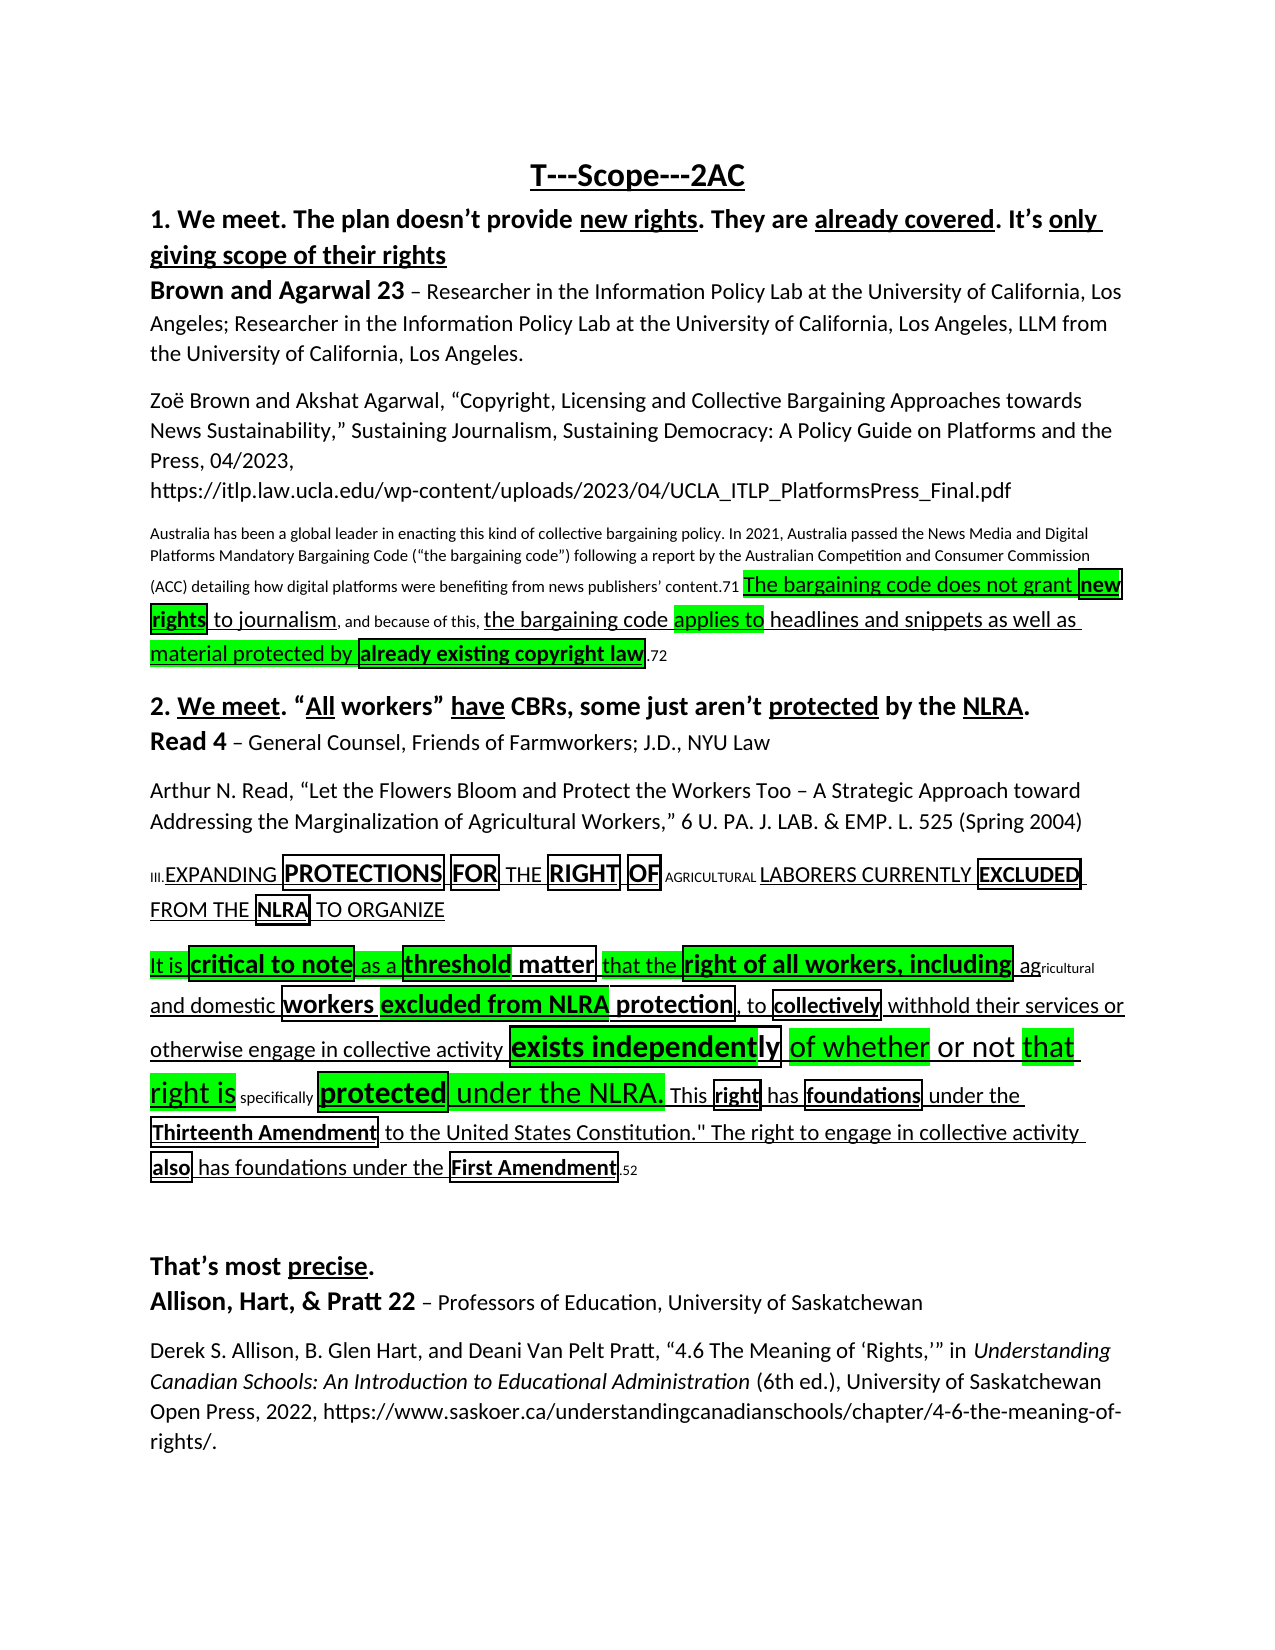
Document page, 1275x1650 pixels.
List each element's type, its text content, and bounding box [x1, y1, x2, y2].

text It is critical to note as a threshold matter that the right of all workers, including agricultural and domestic workers excluded from NLRA protection, to collectively withhold their services or otherwise engage in collective activity exists independently of whether or not that right is specifically protected under the NLRA. This right has foundations under the Thirteenth Amendment to the United States Constitution." The right to engage in collective activity also has foundations under the First Amendment.52 [150, 945, 1125, 1015]
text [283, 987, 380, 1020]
subtitle T---Scope---2AC [150, 154, 1125, 195]
text Allison, Hart, & Pratt 22 – Professors of Education, University of Saskatchewan [150, 1284, 1125, 1317]
text III.EXPANDING PROTECTIONS FOR THE RIGHT OF AGRICULTURAL LABORERS CURRENTLY EXCLUDED FROM THE NLRA TO ORGANIZE [150, 854, 1125, 926]
text It is critical to note as a threshold matter that the right of all workers, including agricultural and domestic workers excluded from NLRA protection, to collectively withhold their services or otherwise engage in collective activity exists independently of whether or not that right is specifically protected under the NLRA. This right has foundations under the Thirteenth Amendment to the United States Constitution." The right to engage in collective activity also has foundations under the First Amendment.52 [150, 1016, 1125, 1183]
text Arthur N. Read, “Let the Flowers Bloom and Protect the Workers Too – A Strategic Approach toward Addressing the Marginalization of Agricultural Workers,” 6 U. PA. J. LAB. & EMP. L. 525 (Spring 2004) [150, 777, 1125, 835]
text Brown and Agarwal 23 – Researcher in the Information Policy Lab at the University of California, Los Angeles; Researcher in the Information Policy Lab at the University of California, Los Angeles, LLM from the University of California, Los Angeles. [150, 273, 1125, 367]
text Read 4 – General Counsel, Friends of Farmworkers; J.D., NYU Law [150, 724, 1125, 757]
subtitle That’s most precise. [150, 1249, 1125, 1282]
text Derek S. Allison, B. Glen Hart, and Deani Van Pelt Pratt, “4.6 The Meaning of ‘Rights,’” in Understanding Canadian Schools: An Introduction to Educational Administration (6th ed.), University of Saskatchewan Open Press, 2022, https://www.saskoer.ca/understandingcanadianschools/chapter/4-6-the-meaning-of-rights/. [150, 1337, 1125, 1455]
text Zoë Brown and Akshat Agarwal, “Copyright, Licensing and Collective Bargaining Approaches towards News Sustainability,” Sustaining Journalism, Sustaining Democracy: A Policy Guide on Platforms and the Press, 04/2023, https://itlp.law.ucla.edu/wp-content/uploads/2023/04/UCLA_ITLP_PlatformsPress_Final.pdf [150, 386, 1125, 504]
subtitle 1. We meet. The plan doesn’t provide new rights. They are already covered. It’s only giving scope of their rights [150, 202, 1125, 271]
subtitle 2. We meet. “All workers” have CBRs, some just aren’t protected by the NLRA. [150, 689, 1125, 722]
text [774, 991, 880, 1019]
text Australia has been a global leader in enacting this kind of collective bargaining policy. In 2021, Australia passed the News Media and Digital Platforms Mandatory Bargaining Code (“the bargaining code”) following a report by the Australian Competition and Consumer Commission (ACC) detailing how digital platforms were benefiting from news publishers’ content.71 The bargaining code does not grant new rights to journalism, and because of this, the bargaining code applies to headlines and snippets as well as material protected by already existing copyright law.72 [150, 523, 1125, 669]
